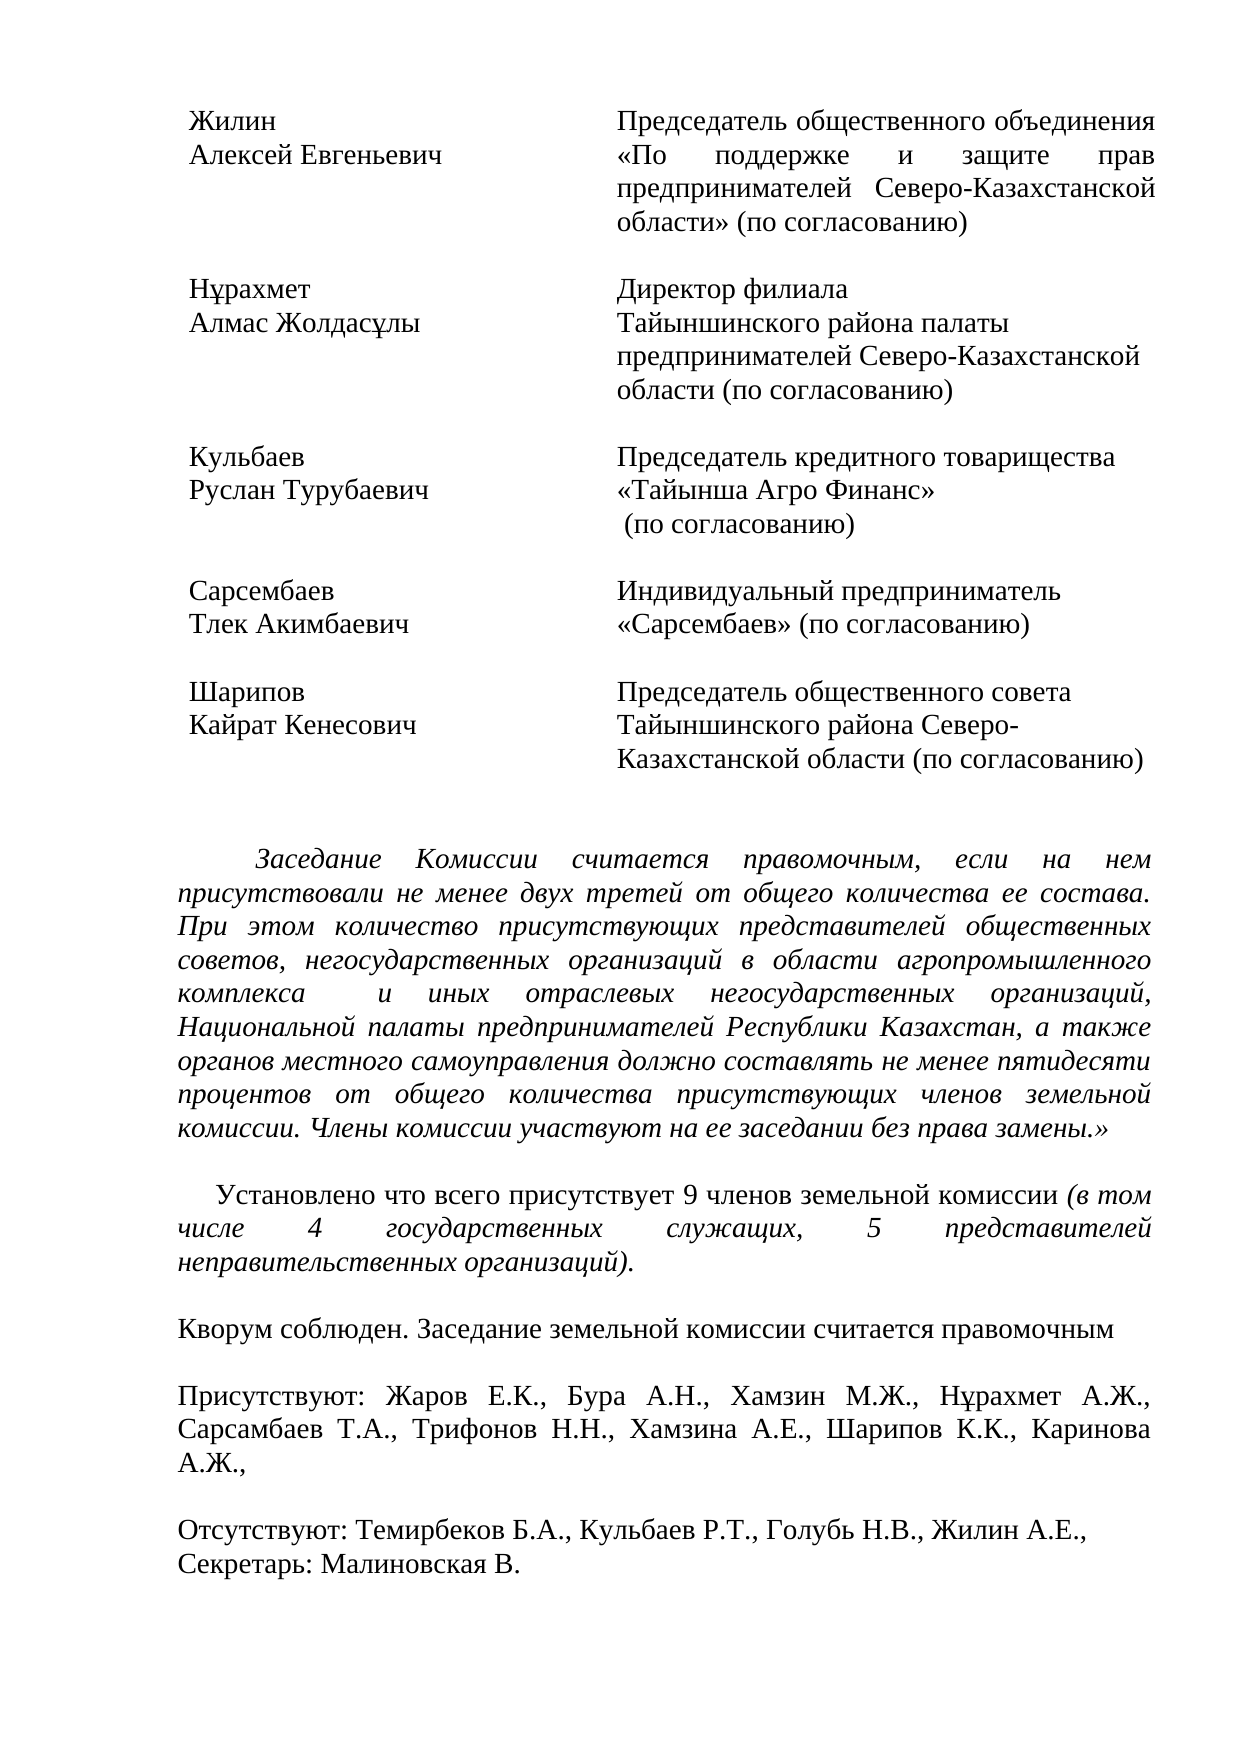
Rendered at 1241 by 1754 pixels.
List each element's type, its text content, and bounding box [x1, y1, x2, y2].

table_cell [605, 104, 1167, 841]
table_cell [177, 104, 605, 841]
text Присутствуют: Жаров Е.К., Бура А.Н., Хамзин М.Ж., Нұрахмет А.Ж., Сарсамбаев Т.А., Трифонов Н.Н., Хамзина А.Е., Шарипов К.К., Каринова А.Ж., [177, 1378, 1152, 1479]
text Заседание Комиссии считается правомочным, если на нем присутствовали не менее двух третей от общего количества ее состава. При этом количество присутствующих представителей общественных советов, негосударственных организаций в области агропромышленного комплекса и иных отраслевых негосударственных организаций, Национальной палаты предпринимателей Республики Казахстан, а также органов местного самоуправления должно составлять не менее пятидесяти процентов от общего количества присутствующих членов земельной комиссии. Члены комиссии участвуют на ее заседании без права замены.» [177, 841, 1152, 1143]
text Отсутствуют: Темирбеков Б.А., Кульбаев Р.Т., Голубь Н.В., Жилин А.Е., [177, 1512, 1152, 1546]
text Секретарь: Малиновская В. [177, 1546, 1152, 1579]
text Кворум соблюден. Заседание земельной комиссии считается правомочным [177, 1311, 1152, 1344]
text Установлено что всего присутствует 9 членов земельной комиссии (в том числе 4 государственных служащих, 5 представителей неправительственных организаций). [177, 1177, 1152, 1277]
